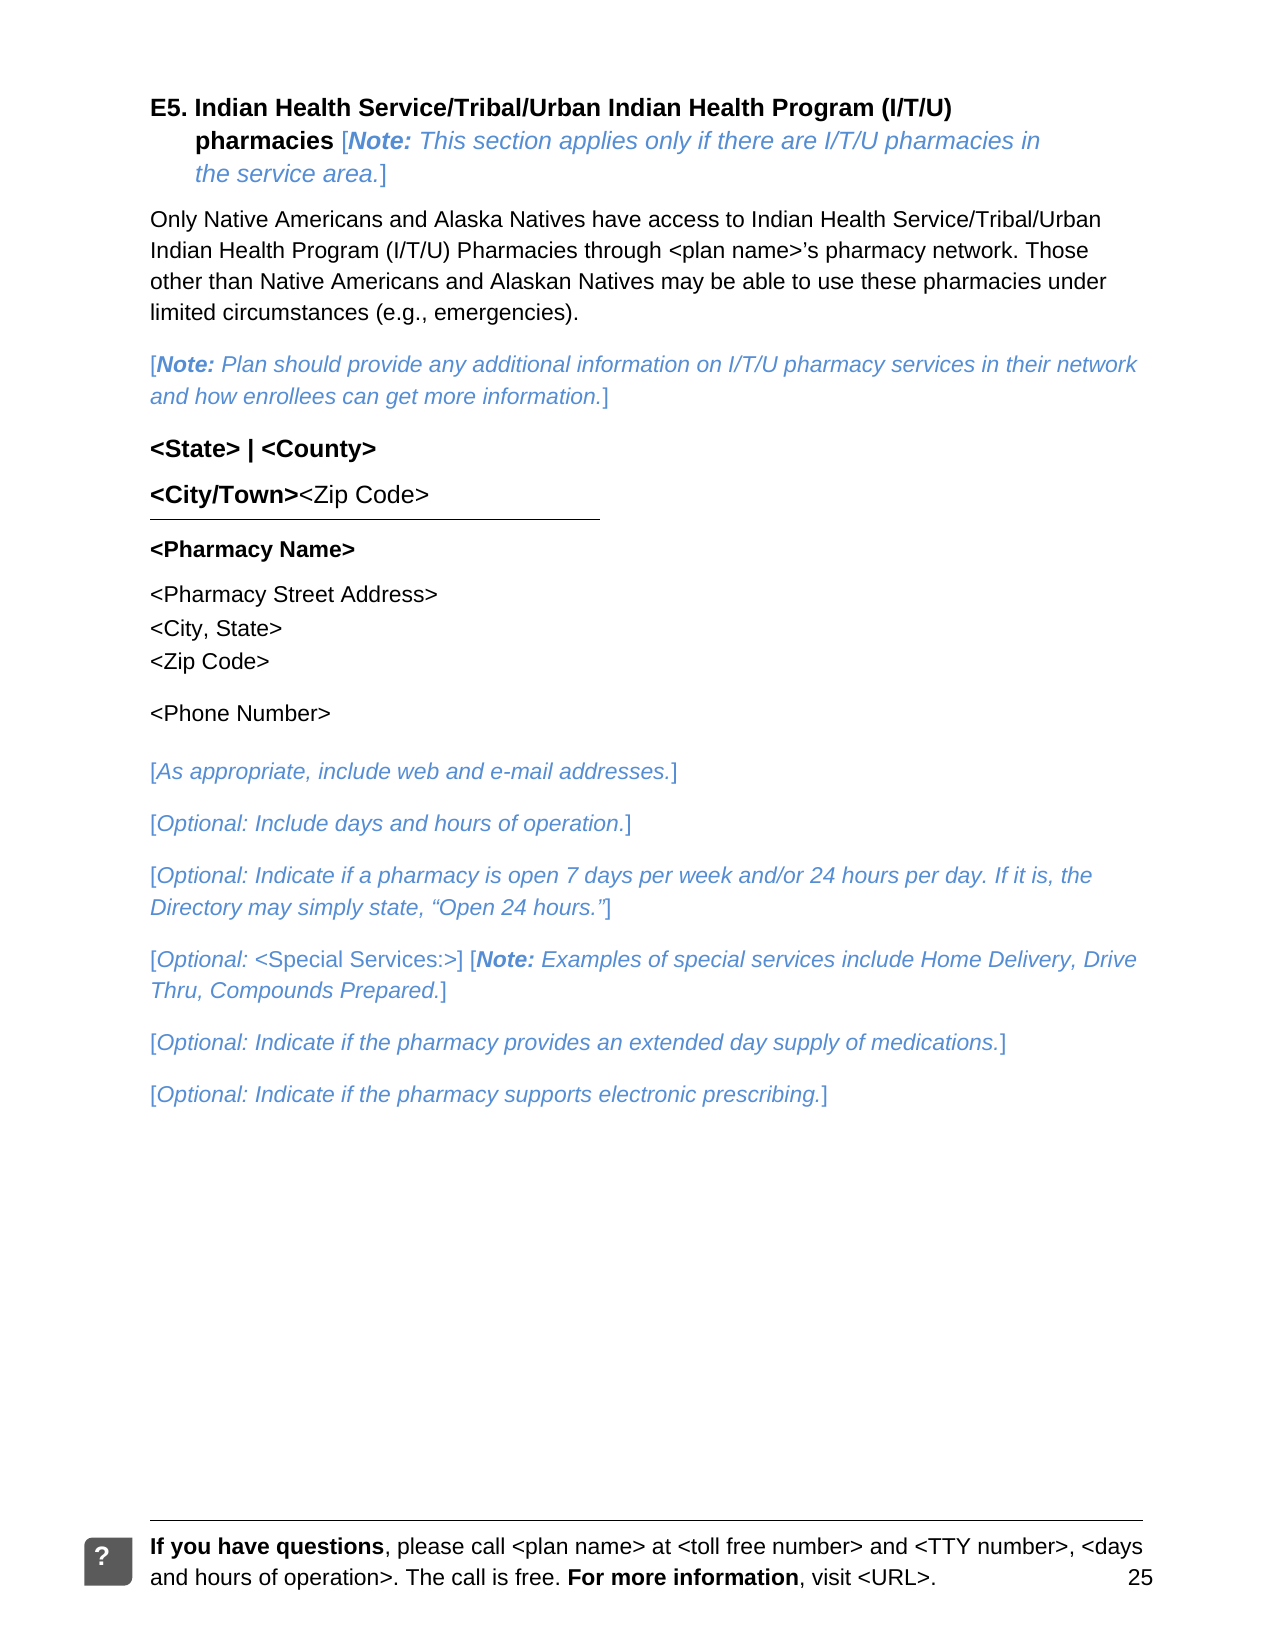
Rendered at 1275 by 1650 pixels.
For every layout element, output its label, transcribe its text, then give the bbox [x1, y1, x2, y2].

text [Optional: Indicate if the pharmacy supports electronic prescribing.] [150, 1077, 1143, 1109]
text <City/Town><Zip Code> [150, 477, 600, 519]
text [Optional: <Special Services:>] [Note: Examples of special services include Home Delivery, Drive Thru, Compounds Prepared.] [150, 942, 1143, 1004]
text [Note: Plan should provide any additional information on I/T/U pharmacy services in their network and how enrollees can get more information.] [150, 348, 1143, 410]
text [As appropriate, include web and e-mail addresses.] [150, 754, 1143, 786]
text [Optional: Indicate if the pharmacy provides an extended day supply of medications.] [150, 1025, 1143, 1057]
text [Optional: Include days and hours of operation.] [150, 807, 1143, 838]
subtitle E5. Indian Health Service/Tribal/Urban Indian Health Program (I/T/U) pharmacies [Note: This section applies only if there are I/T/U pharmacies in the service area.] [150, 89, 1068, 189]
text <Pharmacy Street Address> <City, State> <Zip Code> [150, 576, 1143, 676]
text Only Native Americans and Alaska Natives have access to Indian Health Service/Tribal/Urban Indian Health Program (I/T/U) Pharmacies through <plan name>’s pharmacy network. Those other than Native Americans and Alaskan Natives may be able to use these pharmacies under limited circumstances (e.g., emergencies). [150, 202, 1143, 327]
text <Pharmacy Name> [150, 532, 1143, 563]
text <Phone Number> [150, 695, 1143, 728]
text <State> | <County> [150, 431, 1143, 464]
text [Optional: Indicate if a pharmacy is open 7 days per week and/or 24 hours per day. If it is, the Directory may simply state, “Open 24 hours.”] [150, 859, 1143, 921]
